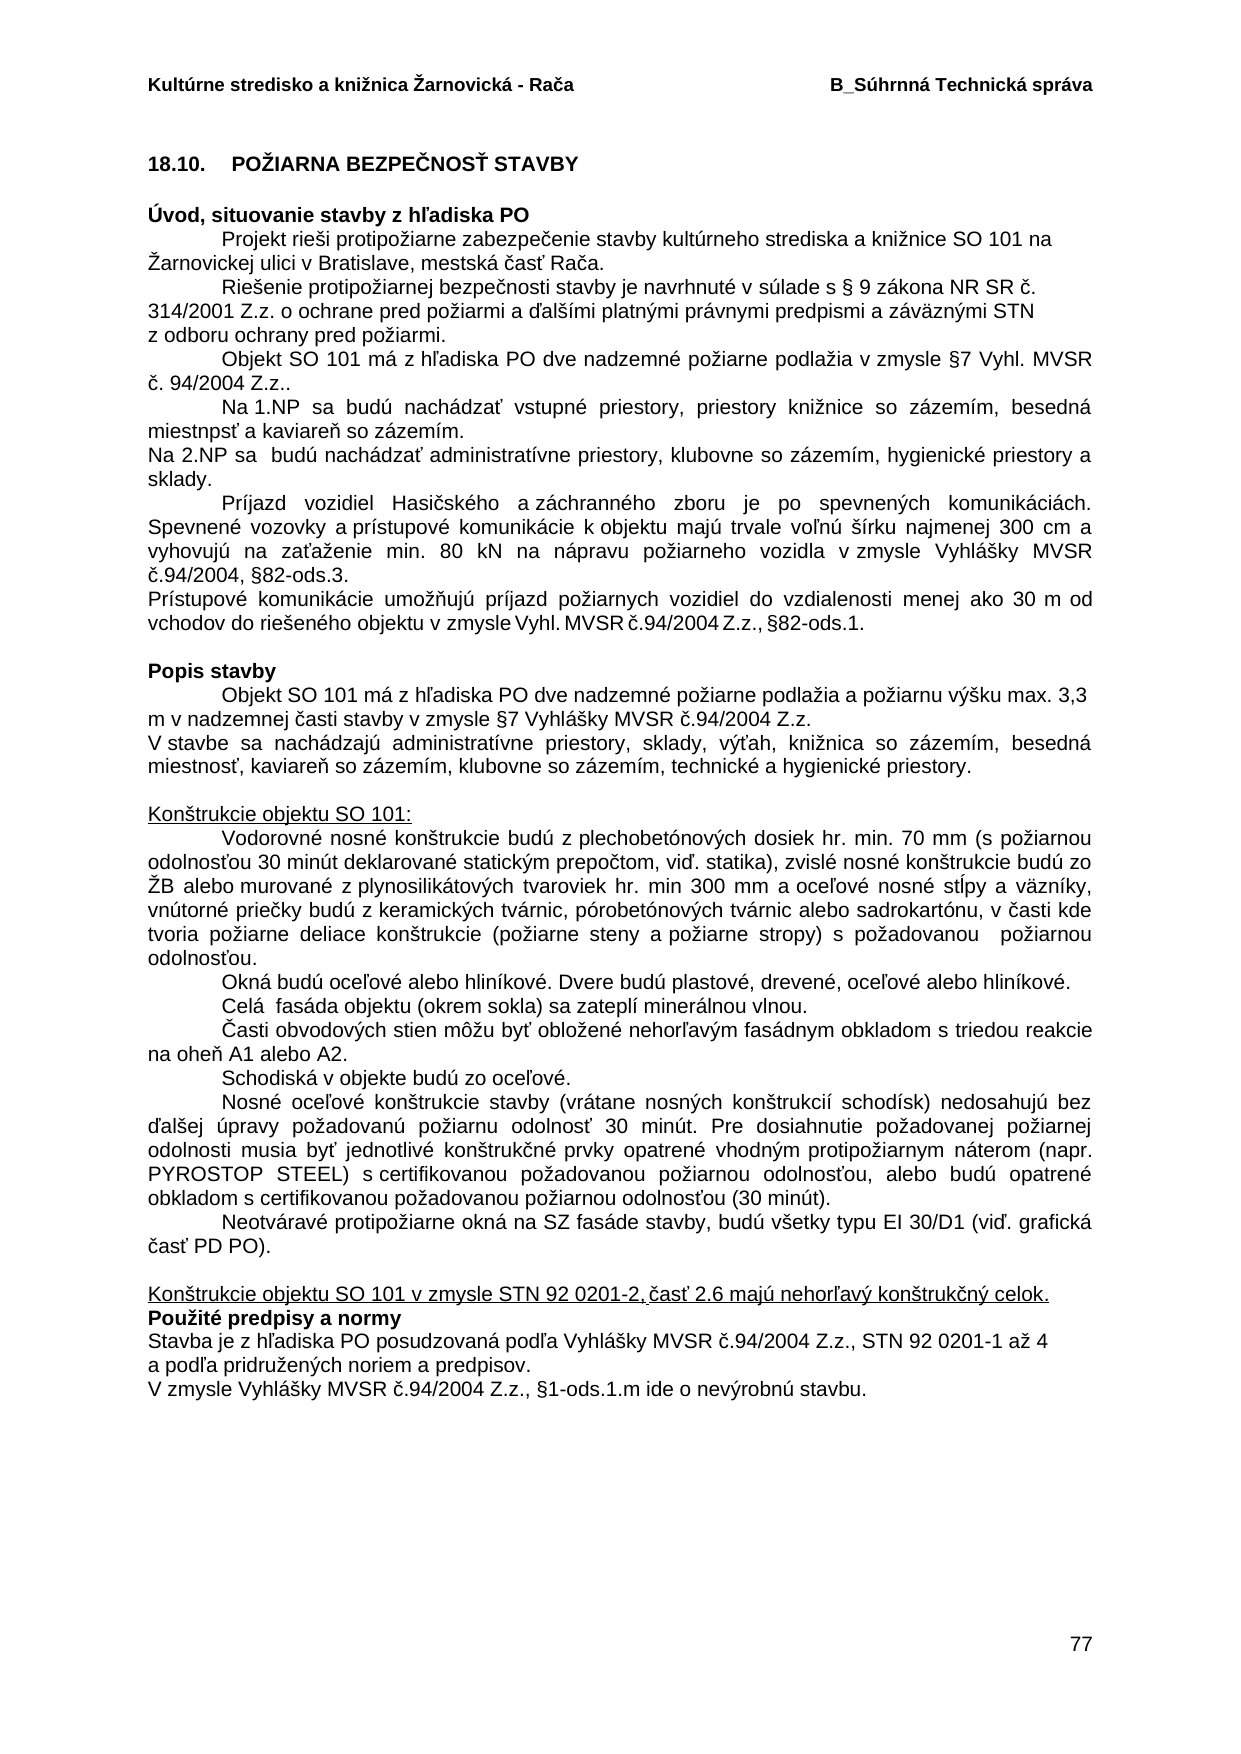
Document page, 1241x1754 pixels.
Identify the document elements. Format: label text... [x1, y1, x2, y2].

text Stavba je z hľadiska PO posudzovaná podľa Vyhlášky MVSR č.94/2004 Z.z., STN 92 0201-1 až 4 a podľa pridružených noriem a predpisov. [148, 1329, 1093, 1377]
text Popis stavby [148, 658, 1093, 682]
text Na 2.NP sa budú nachádzať administratívne priestory, klubovne so zázemím, hygienické priestory a sklady. [148, 443, 1093, 491]
text Konštrukcie objektu SO 101: [148, 802, 1093, 826]
text Časti obvodových stien môžu byť obložené nehorľavým fasádnym obkladom s triedou reakcie na oheň A1 alebo A2. [148, 1018, 1093, 1066]
text Celá fasáda objektu (okrem sokla) sa zateplí minerálnou vlnou. [148, 994, 1093, 1018]
text V zmysle Vyhlášky MVSR č.94/2004 Z.z., §1-ods.1.m ide o nevýrobnú stavbu. [148, 1377, 1093, 1401]
text Prístupové komunikácie umožňujú príjazd požiarnych vozidiel do vzdialenosti menej ako 30 m od vchodov do riešeného objektu v zmysle Vyhl. MVSR č.94/2004 Z.z., §82-ods.1. [148, 587, 1093, 634]
text Konštrukcie objektu SO 101 v zmysle STN 92 0201-2, časť 2.6 majú nehorľavý konštrukčný celok. [148, 1281, 1093, 1305]
text Úvod, situovanie stavby z hľadiska PO [148, 203, 1093, 227]
text Neotváravé protipožiarne okná na SZ fasáde stavby, budú všetky typu EI 30/D1 (viď. grafická časť PD PO). [148, 1209, 1093, 1257]
text Použité predpisy a normy [148, 1305, 1093, 1329]
text Objekt SO 101 má z hľadiska PO dve nadzemné požiarne podlažia a požiarnu výšku max. 3,3 m v nadzemnej časti stavby v zmysle §7 Vyhlášky MVSR č.94/2004 Z.z. [148, 682, 1093, 730]
text V stavbe sa nachádzajú administratívne priestory, sklady, výťah, knižnica so zázemím, besedná miestnosť, kaviareň so zázemím, klubovne so zázemím, technické a hygienické priestory. [148, 730, 1093, 778]
text POŽIARNA BEZPEČNOSŤ STAVBY [148, 152, 1093, 176]
text Schodiská v objekte budú zo oceľové. [148, 1066, 1093, 1090]
text Vodorovné nosné konštrukcie budú z plechobetónových dosiek hr. min. 70 mm (s požiarnou odolnosťou 30 minút deklarované statickým prepočtom, viď. statika), zvislé nosné konštrukcie budú zo ŽB alebo murované z plynosilikátových tvaroviek hr. min 300 mm a oceľové nosné stĺpy a väzníky, vnútorné priečky budú z keramických tvárnic, pórobetónových tvárnic alebo sadrokartónu, v časti kde tvoria požiarne deliace konštrukcie (požiarne steny a požiarne stropy) s požadovanou požiarnou odolnosťou. [148, 826, 1093, 970]
text Projekt rieši protipožiarne zabezpečenie stavby kultúrneho strediska a knižnice SO 101 na Žarnovickej ulici v Bratislave, mestská časť Rača. [148, 227, 1093, 275]
text Príjazd vozidiel Hasičského a záchranného zboru je po spevnených komunikáciách. Spevnené vozovky a prístupové komunikácie k objektu majú trvale voľnú šírku najmenej 300 cm a vyhovujú na zaťaženie min. 80 kN na nápravu požiarneho vozidla v zmysle Vyhlášky MVSR č.94/2004, §82-ods.3. [148, 491, 1093, 587]
text Riešenie protipožiarnej bezpečnosti stavby je navrhnuté v súlade s § 9 zákona NR SR č. 314/2001 Z.z. o ochrane pred požiarmi a ďalšími platnými právnymi predpismi a záväznými STN z odboru ochrany pred požiarmi. [148, 275, 1093, 347]
text Objekt SO 101 má z hľadiska PO dve nadzemné požiarne podlažia v zmysle §7 Vyhl. MVSR č. 94/2004 Z.z.. [148, 347, 1093, 395]
text Okná budú oceľové alebo hliníkové. Dvere budú plastové, drevené, oceľové alebo hliníkové. [148, 970, 1093, 994]
text Nosné oceľové konštrukcie stavby (vrátane nosných konštrukcií schodísk) nedosahujú bez ďalšej úpravy požadovanú požiarnu odolnosť 30 minút. Pre dosiahnutie požadovanej požiarnej odolnosti musia byť jednotlivé konštrukčné prvky opatrené vhodným protipožiarnym náterom (napr. PYROSTOP STEEL) s certifikovanou požadovanou požiarnou odolnosťou, alebo budú opatrené obkladom s certifikovanou požadovanou požiarnou odolnosťou (30 minút). [148, 1090, 1093, 1209]
text Na 1.NP sa budú nachádzať vstupné priestory, priestory knižnice so zázemím, besedná miestnpsť a kaviareň so zázemím. [148, 395, 1093, 443]
